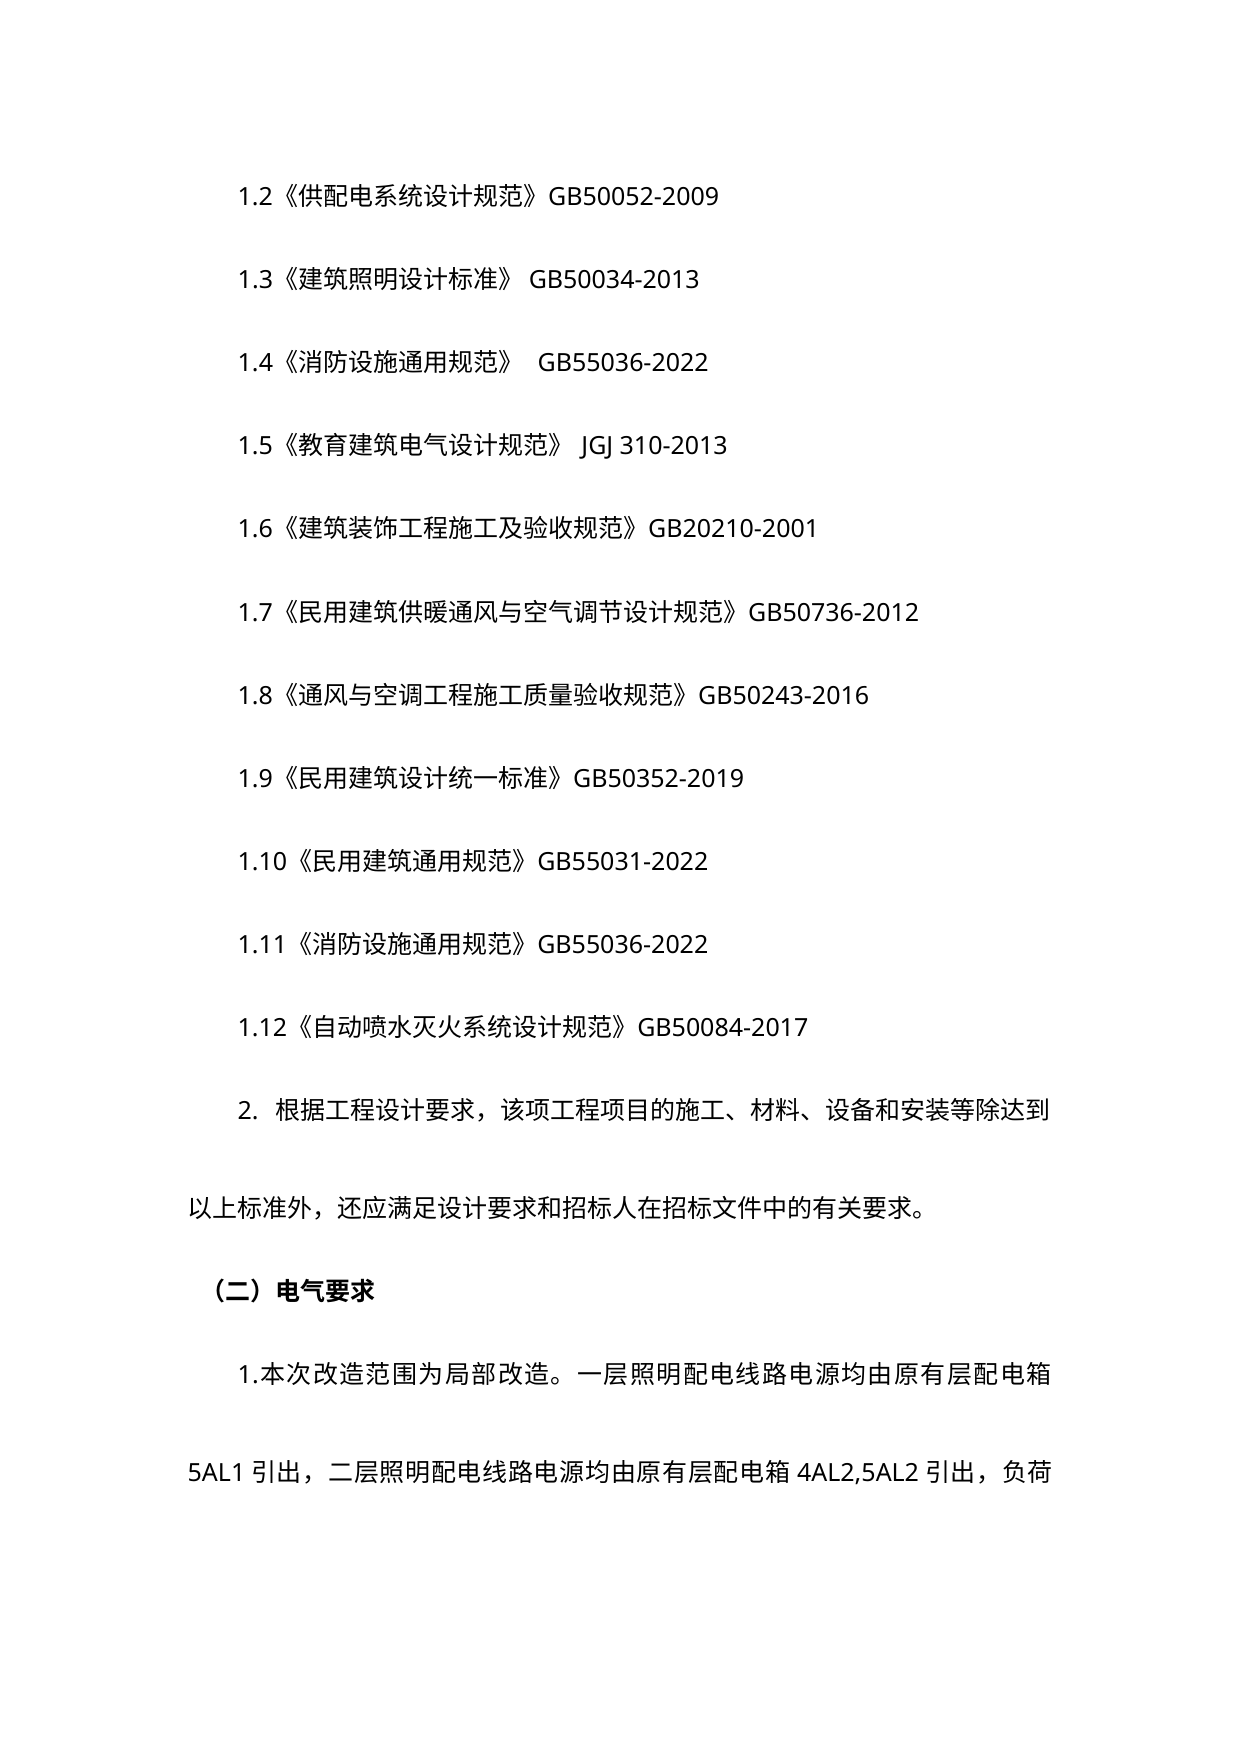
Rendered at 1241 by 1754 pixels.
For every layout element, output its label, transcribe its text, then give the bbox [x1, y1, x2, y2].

text 1.11《消防设施通用规范》GB55036-2022 [187, 910, 1053, 975]
text 1.9《民用建筑设计统一标准》GB50352-2019 [187, 744, 1053, 809]
text 1.2《供配电系统设计规范》GB50052-2009 [187, 162, 1053, 227]
text 1.7《民用建筑供暖通风与空气调节设计规范》GB50736-2012 [187, 578, 1053, 643]
text 1.8《通风与空调工程施工质量验收规范》GB50243-2016 [187, 661, 1053, 726]
text 1.5《教育建筑电气设计规范》 JGJ 310-2013 [187, 411, 1053, 476]
list （二）电气要求 [187, 1257, 1053, 1322]
text 1.12《自动喷水灭火系统设计规范》GB50084-2017 [187, 993, 1053, 1058]
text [187, 1340, 1053, 1503]
text 1.4《消防设施通用规范》 GB55036-2022 [187, 328, 1053, 393]
text 1.3《建筑照明设计标准》 GB50034-2013 [187, 245, 1053, 310]
text 1.10《民用建筑通用规范》GB55031-2022 [187, 827, 1053, 892]
text 1.6《建筑装饰工程施工及验收规范》GB20210-2001 [187, 494, 1053, 559]
list 根据工程设计要求，该项工程项目的施工、材料、设备和安装等除达到以上标准外，还应满足设计要求和招标人在招标文件中的有关要求。 [187, 1076, 1053, 1239]
